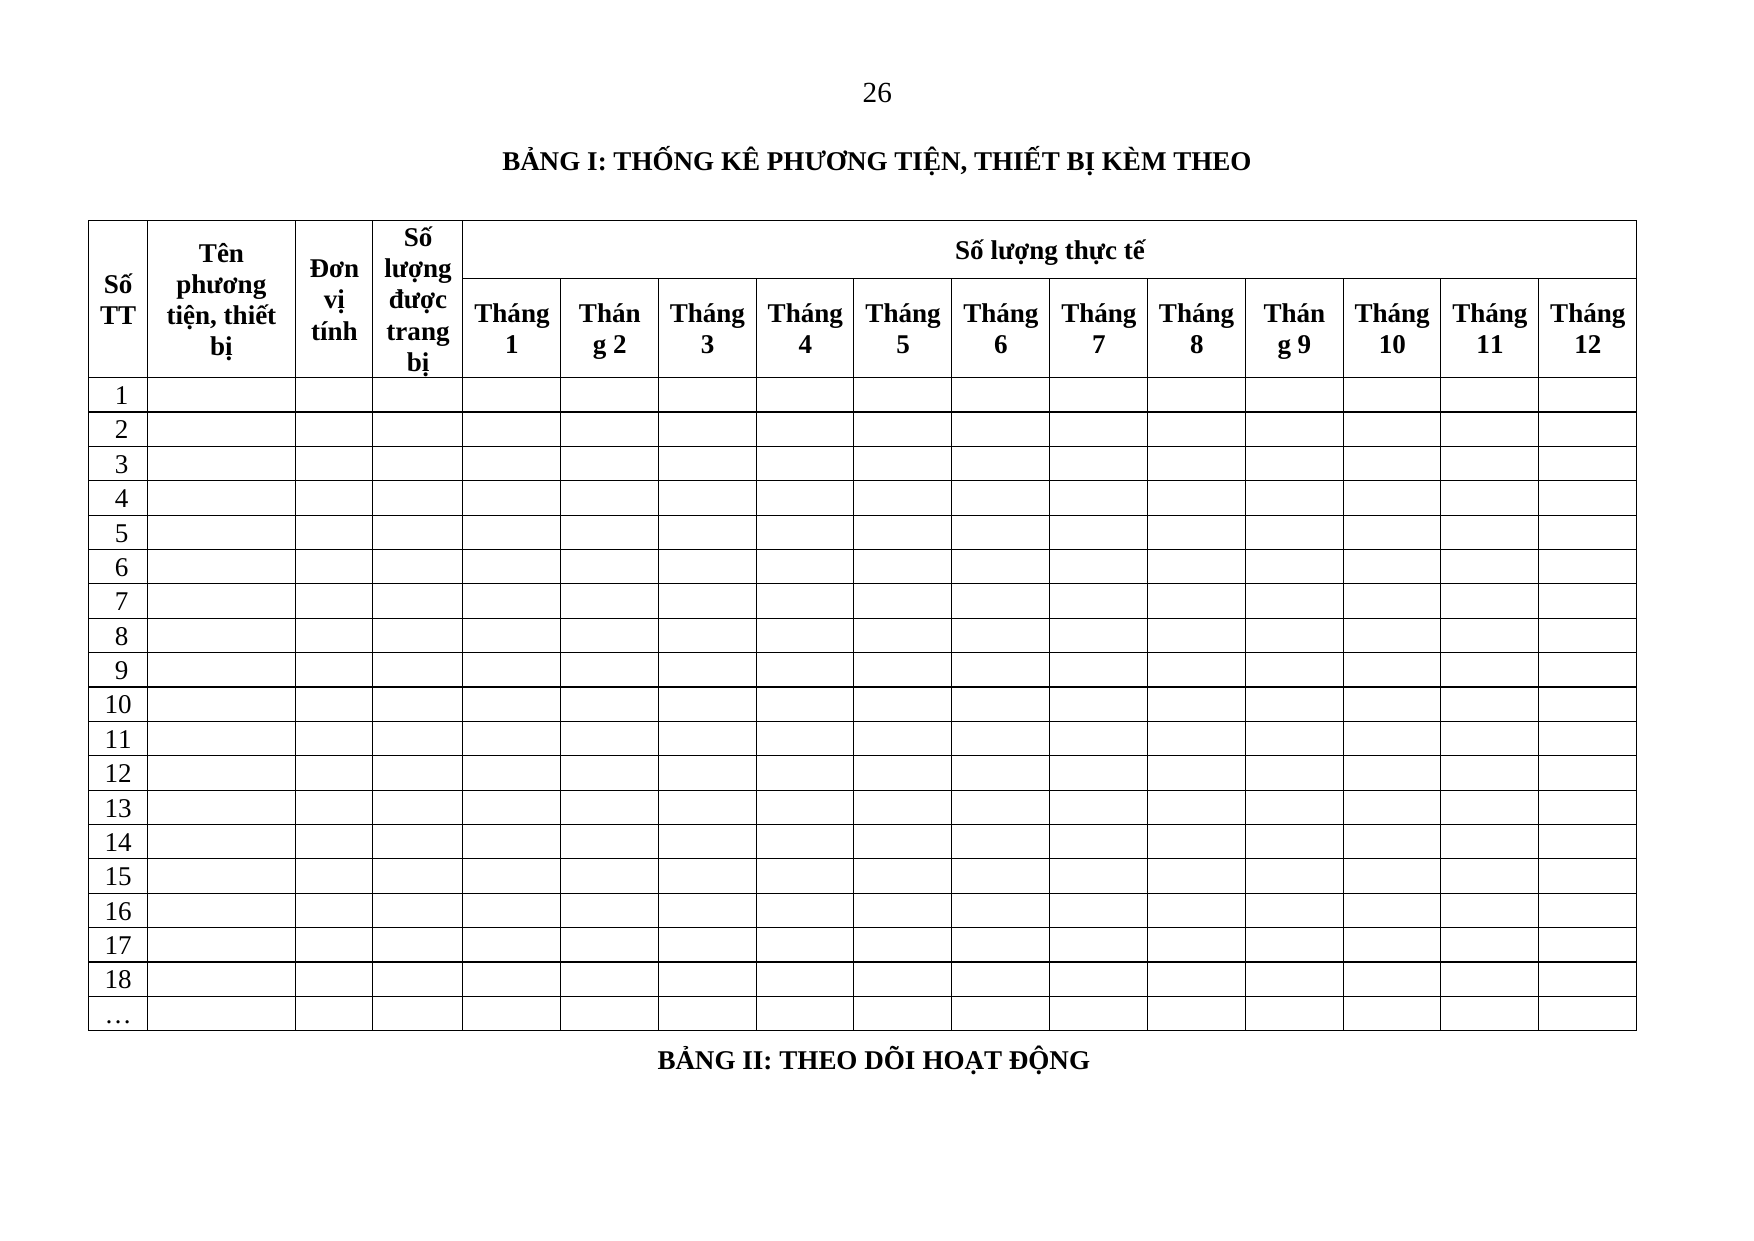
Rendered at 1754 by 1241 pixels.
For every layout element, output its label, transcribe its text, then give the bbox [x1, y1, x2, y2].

table_cell [757, 791, 853, 824]
table_cell [952, 722, 1049, 755]
table_cell [1344, 653, 1440, 686]
table_cell [757, 963, 853, 996]
table_cell Tháng 9 [1246, 279, 1343, 377]
table_cell [561, 481, 658, 514]
table_cell 3 [89, 447, 147, 480]
table_cell [1246, 997, 1343, 1030]
table_cell [1344, 550, 1440, 583]
table_cell [952, 619, 1049, 652]
table_cell [1344, 516, 1440, 549]
table_cell [373, 963, 462, 996]
table_cell [952, 997, 1049, 1030]
table_cell [1441, 928, 1538, 961]
table_cell [296, 791, 372, 824]
table_cell [1050, 997, 1147, 1030]
table_cell [952, 825, 1049, 858]
table_cell [757, 413, 853, 446]
table_cell [561, 825, 658, 858]
table_cell [296, 859, 372, 893]
table_cell [854, 791, 951, 824]
table_cell [1246, 413, 1343, 446]
table_cell [463, 413, 560, 446]
table_cell [854, 688, 951, 721]
table_cell [561, 997, 658, 1030]
table_cell [148, 894, 295, 927]
table_cell [1050, 516, 1147, 549]
table_cell [373, 688, 462, 721]
table_cell [1148, 378, 1245, 411]
table_cell [1246, 584, 1343, 618]
table_cell [463, 378, 560, 411]
table_cell [952, 653, 1049, 686]
table_header Đơn vị tính [296, 221, 372, 377]
table_cell [1148, 550, 1245, 583]
table_cell [1050, 447, 1147, 480]
table_cell [1344, 619, 1440, 652]
table_cell [1246, 963, 1343, 996]
table_cell 2 [89, 413, 147, 446]
table_cell [561, 584, 658, 618]
table_cell 17 [89, 928, 147, 961]
table_cell [1539, 791, 1636, 824]
table_cell [1148, 516, 1245, 549]
table_cell Tháng 11 [1441, 279, 1538, 377]
table_cell [1050, 413, 1147, 446]
table_header Tên phương tiện, thiết bị [148, 221, 295, 377]
table_cell [463, 825, 560, 858]
table_cell [854, 619, 951, 652]
table_cell Tháng 2 [561, 279, 658, 377]
table_cell [1050, 550, 1147, 583]
table_cell [561, 791, 658, 824]
table_cell [148, 516, 295, 549]
table_cell [1539, 756, 1636, 789]
table_cell [1148, 963, 1245, 996]
table_cell [1441, 584, 1538, 618]
table_cell [1441, 550, 1538, 583]
table_cell [373, 481, 462, 514]
table_cell [561, 963, 658, 996]
table_cell [1050, 963, 1147, 996]
table_cell [659, 653, 756, 686]
table_cell [373, 584, 462, 618]
table_cell [561, 550, 658, 583]
table_cell [1050, 894, 1147, 927]
table_cell [1539, 688, 1636, 721]
table_cell [1148, 481, 1245, 514]
table_cell [1539, 722, 1636, 755]
table_cell [659, 584, 756, 618]
table_cell [296, 894, 372, 927]
table_cell [952, 447, 1049, 480]
table_cell [659, 516, 756, 549]
table_cell Tháng 1 [463, 279, 560, 377]
table_cell [1539, 584, 1636, 618]
table_cell [463, 894, 560, 927]
table_cell [757, 997, 853, 1030]
table_header Số lượng thực tế [463, 221, 1636, 278]
table_cell [757, 722, 853, 755]
table_cell [463, 619, 560, 652]
table_cell [1148, 997, 1245, 1030]
table_cell [659, 894, 756, 927]
table_cell [854, 413, 951, 446]
table_cell [373, 413, 462, 446]
table_cell [1246, 481, 1343, 514]
table_cell 16 [89, 894, 147, 927]
table_cell [757, 756, 853, 789]
table_cell [1441, 963, 1538, 996]
table_cell 15 [89, 859, 147, 893]
table_cell [463, 481, 560, 514]
table_cell [561, 722, 658, 755]
table_cell [1441, 516, 1538, 549]
table_cell [1441, 756, 1538, 789]
table_cell [1246, 447, 1343, 480]
table_cell [1441, 825, 1538, 858]
table_cell [952, 584, 1049, 618]
table_cell [561, 516, 658, 549]
table_cell Tháng 6 [952, 279, 1049, 377]
table_cell [463, 447, 560, 480]
table_cell [854, 584, 951, 618]
table_cell [1246, 825, 1343, 858]
table_cell [1441, 722, 1538, 755]
table_cell [757, 584, 853, 618]
table_cell [659, 997, 756, 1030]
table_cell [757, 378, 853, 411]
table_cell Tháng 8 [1148, 279, 1245, 377]
table_cell [1246, 688, 1343, 721]
table_cell [1148, 584, 1245, 618]
table_cell [1148, 825, 1245, 858]
table_cell [1148, 619, 1245, 652]
table_header Số lượng được trang bị [373, 221, 462, 377]
table_cell [659, 963, 756, 996]
table_cell [1344, 688, 1440, 721]
table_cell [854, 550, 951, 583]
table_cell [659, 859, 756, 893]
table_cell 1 [89, 378, 147, 411]
table_cell [659, 619, 756, 652]
table_cell [757, 653, 853, 686]
table_cell [373, 928, 462, 961]
table_cell [463, 688, 560, 721]
table_cell [1441, 653, 1538, 686]
table_cell [952, 550, 1049, 583]
table_cell [1148, 859, 1245, 893]
table_cell [1344, 447, 1440, 480]
table_cell 12 [89, 756, 147, 789]
table_cell [1148, 688, 1245, 721]
table_cell [952, 963, 1049, 996]
table_cell [659, 413, 756, 446]
table_cell [1344, 378, 1440, 411]
table_cell [373, 619, 462, 652]
table_cell [148, 756, 295, 789]
table_cell [148, 378, 295, 411]
table_cell [854, 928, 951, 961]
table_cell [1539, 516, 1636, 549]
table_cell [952, 413, 1049, 446]
table_cell [296, 756, 372, 789]
table_cell [1050, 378, 1147, 411]
table_cell [1344, 722, 1440, 755]
table_cell [1246, 653, 1343, 686]
table_cell [296, 928, 372, 961]
table_cell [148, 963, 295, 996]
table_cell [1539, 619, 1636, 652]
table_cell [561, 619, 658, 652]
table_cell [463, 928, 560, 961]
table_cell [148, 791, 295, 824]
table_cell 11 [89, 722, 147, 755]
table_cell [1539, 550, 1636, 583]
table_cell Tháng 7 [1050, 279, 1147, 377]
table_cell [296, 963, 372, 996]
table_cell [148, 653, 295, 686]
table_cell [1441, 378, 1538, 411]
table_cell 6 [89, 550, 147, 583]
table_cell [1246, 894, 1343, 927]
text BẢNG I: THỐNG KÊ PHƯƠNG TIỆN, THIẾT BỊ KÈM THEO [118, 146, 1636, 177]
table_cell [757, 550, 853, 583]
table_cell [148, 688, 295, 721]
table_cell [1441, 791, 1538, 824]
table_cell [373, 756, 462, 789]
table_cell [1246, 859, 1343, 893]
table_cell [1539, 894, 1636, 927]
table_cell [1246, 619, 1343, 652]
table_cell [1344, 963, 1440, 996]
table_cell [561, 688, 658, 721]
table_cell [757, 481, 853, 514]
table_cell [659, 722, 756, 755]
table_cell [659, 688, 756, 721]
table_cell [1050, 481, 1147, 514]
table_cell [1246, 791, 1343, 824]
table_cell [1148, 447, 1245, 480]
table_cell [659, 756, 756, 789]
table_cell [1441, 859, 1538, 893]
table_cell [1344, 756, 1440, 789]
table_cell [561, 756, 658, 789]
table_cell [757, 619, 853, 652]
table_cell [1344, 825, 1440, 858]
table_cell [296, 722, 372, 755]
table_cell [854, 963, 951, 996]
table_cell [296, 550, 372, 583]
table_cell [1148, 928, 1245, 961]
table_cell [1050, 688, 1147, 721]
table_cell [854, 894, 951, 927]
table_cell [1050, 928, 1147, 961]
table_cell [373, 378, 462, 411]
table_cell 7 [89, 584, 147, 618]
table_cell [148, 481, 295, 514]
table_cell [854, 516, 951, 549]
table_cell [1344, 928, 1440, 961]
table_cell [1441, 619, 1538, 652]
table_cell [1441, 997, 1538, 1030]
table_cell [463, 963, 560, 996]
table_cell [1539, 928, 1636, 961]
table_cell [1441, 894, 1538, 927]
table_cell [373, 825, 462, 858]
table_cell [1148, 894, 1245, 927]
table_cell [757, 516, 853, 549]
table_cell [854, 859, 951, 893]
table_cell [952, 928, 1049, 961]
table_cell [1441, 688, 1538, 721]
table_cell [373, 550, 462, 583]
table_cell [1050, 791, 1147, 824]
table_cell [296, 584, 372, 618]
table_cell 9 [89, 653, 147, 686]
table_cell [757, 894, 853, 927]
table_cell [1148, 413, 1245, 446]
table_cell 5 [89, 516, 147, 549]
table_cell [854, 481, 951, 514]
table_cell [296, 447, 372, 480]
table_cell [296, 653, 372, 686]
table_cell [463, 550, 560, 583]
table_cell [463, 584, 560, 618]
table_cell Tháng 12 [1539, 279, 1636, 377]
table_cell [1344, 997, 1440, 1030]
table_cell [373, 722, 462, 755]
table_cell [296, 378, 372, 411]
table_cell [757, 447, 853, 480]
table_cell [561, 859, 658, 893]
table_cell [463, 859, 560, 893]
table_cell [952, 756, 1049, 789]
table_cell [659, 791, 756, 824]
table_cell [1539, 413, 1636, 446]
table_cell [1246, 516, 1343, 549]
table_cell [373, 894, 462, 927]
table_cell [1539, 378, 1636, 411]
table_cell [463, 516, 560, 549]
table_cell [1246, 378, 1343, 411]
table_cell [296, 516, 372, 549]
table_cell [952, 859, 1049, 893]
table_cell [1539, 963, 1636, 996]
table_cell [1148, 756, 1245, 789]
table_cell [561, 653, 658, 686]
table_cell [463, 722, 560, 755]
table_cell [659, 928, 756, 961]
table_cell [148, 722, 295, 755]
table_cell Tháng 4 [757, 279, 853, 377]
table_cell [373, 653, 462, 686]
table_cell [659, 447, 756, 480]
table_cell [1539, 997, 1636, 1030]
table_cell [1344, 791, 1440, 824]
table_cell [854, 378, 951, 411]
table_cell [1539, 653, 1636, 686]
table_cell [1148, 791, 1245, 824]
table_cell [1246, 756, 1343, 789]
table_cell [296, 825, 372, 858]
table_cell [952, 481, 1049, 514]
table_cell [148, 619, 295, 652]
table_cell [1539, 447, 1636, 480]
table_cell [854, 722, 951, 755]
table_cell [148, 825, 295, 858]
table_cell [373, 859, 462, 893]
table_cell [757, 688, 853, 721]
table_cell [854, 447, 951, 480]
table_cell [296, 619, 372, 652]
table_cell [659, 825, 756, 858]
table_cell [373, 791, 462, 824]
table_cell [659, 481, 756, 514]
table_cell [148, 859, 295, 893]
text BẢNG II: THEO DÕI HOẠT ĐỘNG [118, 1044, 1636, 1104]
table_cell [757, 825, 853, 858]
table_cell [757, 928, 853, 961]
table_cell [854, 756, 951, 789]
table_cell [1344, 413, 1440, 446]
table_cell [1050, 722, 1147, 755]
table_cell [296, 481, 372, 514]
table_cell [463, 791, 560, 824]
table_cell [148, 584, 295, 618]
table_cell [463, 997, 560, 1030]
table_cell [659, 378, 756, 411]
table_cell [148, 997, 295, 1030]
table_cell [854, 825, 951, 858]
table_cell [952, 378, 1049, 411]
table_cell 18 [89, 963, 147, 996]
table_cell [1246, 928, 1343, 961]
table_cell [1050, 825, 1147, 858]
table_cell [561, 928, 658, 961]
table_cell … [89, 997, 147, 1030]
table_cell [561, 894, 658, 927]
table_cell [757, 859, 853, 893]
table_cell [1441, 447, 1538, 480]
table_cell 10 [89, 688, 147, 721]
table_cell [296, 413, 372, 446]
table_cell [1246, 550, 1343, 583]
table_cell [1246, 722, 1343, 755]
table_cell [1441, 413, 1538, 446]
table_cell [854, 997, 951, 1030]
table_cell [1441, 481, 1538, 514]
table_cell [296, 688, 372, 721]
table_cell [1050, 653, 1147, 686]
table_header Số TT [89, 221, 147, 377]
table_cell [1148, 653, 1245, 686]
table_cell [1050, 859, 1147, 893]
table_cell 13 [89, 791, 147, 824]
table_cell [1539, 859, 1636, 893]
table_cell [1050, 619, 1147, 652]
table_cell [296, 997, 372, 1030]
table_cell Tháng 3 [659, 279, 756, 377]
table_cell [952, 791, 1049, 824]
table_cell [148, 550, 295, 583]
table_cell 4 [89, 481, 147, 514]
table_cell [148, 413, 295, 446]
table_cell [952, 516, 1049, 549]
table_cell [854, 653, 951, 686]
table_cell [373, 447, 462, 480]
table_cell 8 [89, 619, 147, 652]
table_cell [561, 378, 658, 411]
table_cell [952, 688, 1049, 721]
table_cell [1539, 481, 1636, 514]
table_cell [1344, 584, 1440, 618]
table_cell Tháng 5 [854, 279, 951, 377]
table_cell [373, 997, 462, 1030]
table_cell [1344, 894, 1440, 927]
table_cell [1344, 481, 1440, 514]
table_cell 14 [89, 825, 147, 858]
table_cell [952, 894, 1049, 927]
table_cell [659, 550, 756, 583]
table_cell [463, 756, 560, 789]
table_cell [1148, 722, 1245, 755]
table_cell [463, 653, 560, 686]
table_cell [1344, 859, 1440, 893]
table_cell [561, 447, 658, 480]
table_cell [1050, 756, 1147, 789]
table_cell [561, 413, 658, 446]
table_cell [1050, 584, 1147, 618]
table_cell [148, 447, 295, 480]
table_cell [1539, 825, 1636, 858]
table_cell [148, 928, 295, 961]
table_cell [373, 516, 462, 549]
table_cell Tháng 10 [1344, 279, 1440, 377]
